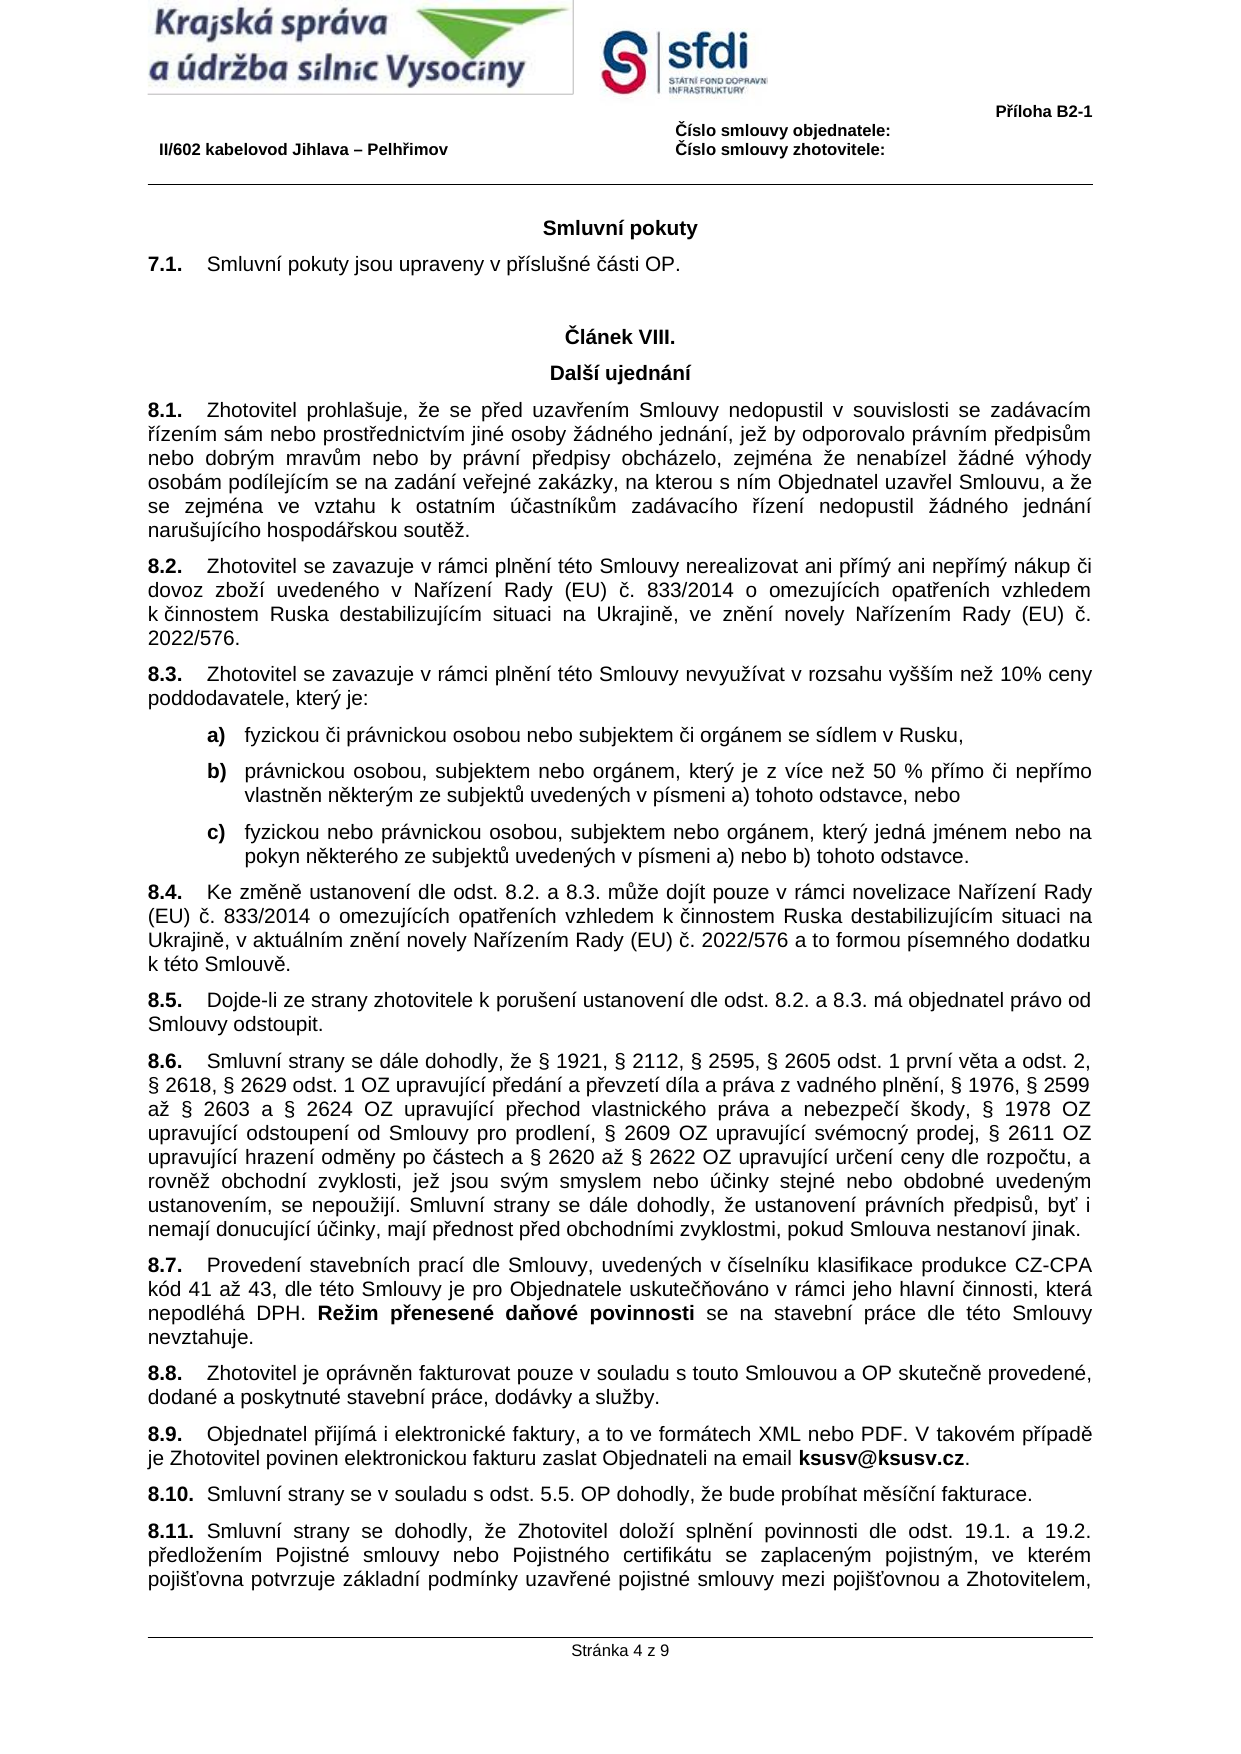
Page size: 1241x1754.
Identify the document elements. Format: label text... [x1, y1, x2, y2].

subtitle Další ujednání [148, 361, 1093, 385]
list právnickou osobou, subjektem nebo orgánem, který je z více než 50 % přímo či nepřímo vlastněn některým ze subjektů uvedených v písmeni a) tohoto odstavce, nebo [207, 759, 1093, 807]
list Zhotovitel prohlašuje, že se před uzavřením Smlouvy nedopustil v souvislosti se zadávacím řízením sám nebo prostřednictvím jiné osoby žádného jednání, jež by odporovalo právním předpisům nebo dobrým mravům nebo by právní předpisy obcházelo, zejména že nenabízel žádné výhody osobám podílejícím se na zadání veřejné zakázky, na kterou s ním Objednatel uzavřel Smlouvu, a že se zejména ve vztahu k ostatním účastníkům zadávacího řízení nedopustil žádného jednání narušujícího hospodářskou soutěž. [148, 398, 1093, 541]
subtitle Smluvní pokuty [148, 215, 1093, 239]
list Smluvní strany se dále dohodly, že § 1921, § 2112, § 2595, § 2605 odst. 1 první věta a odst. 2, § 2618, § 2629 odst. 1 OZ upravující předání a převzetí díla a práva z vadného plnění, § 1976, § 2599 až § 2603 a § 2624 OZ upravující přechod vlastnického práva a nebezpečí škody, § 1978 OZ upravující odstoupení od Smlouvy pro prodlení, § 2609 OZ upravující svémocný prodej, § 2611 OZ upravující hrazení odměny po částech a § 2620 až § 2622 OZ upravující určení ceny dle rozpočtu, a rovněž obchodní zvyklosti, jež jsou svým smyslem nebo účinky stejné nebo obdobné uvedeným ustanovením, se nepoužijí. Smluvní strany se dále dohodly, že ustanovení právních předpisů, byť i nemají donucující účinky, mají přednost před obchodními zvyklostmi, pokud Smlouva nestanoví jinak. [148, 1049, 1093, 1240]
subtitle Článek VIII. [148, 325, 1093, 349]
list Dojde-li ze strany zhotovitele k porušení ustanovení dle odst. 8.2. a 8.3. má objednatel právo od Smlouvy odstoupit. [148, 988, 1093, 1036]
list Smluvní pokuty jsou upraveny v příslušné části OP. [148, 252, 1093, 276]
list Provedení stavebních prací dle Smlouvy, uvedených v číselníku klasifikace produkce CZ-CPA kód 41 až 43, dle této Smlouvy je pro Objednatele uskutečňováno v rámci jeho hlavní činnosti, která nepodléhá DPH. Režim přenesené daňové povinnosti se na stavební práce dle této Smlouvy nevztahuje. [148, 1253, 1093, 1349]
list fyzickou či právnickou osobou nebo subjektem či orgánem se sídlem v Rusku, [207, 723, 1093, 747]
list Zhotovitel se zavazuje v rámci plnění této Smlouvy nevyužívat v rozsahu vyšším než 10% ceny poddodavatele, který je: [148, 662, 1093, 710]
picture [598, 14, 768, 108]
list Ke změně ustanovení dle odst. 8.2. a 8.3. může dojít pouze v rámci novelizace Nařízení Rady (EU) č. 833/2014 o omezujících opatřeních vzhledem k činnostem Ruska destabilizujícím situaci na Ukrajině, v aktuálním znění novely Nařízením Rady (EU) č. 2022/576 a to formou písemného dodatku k této Smlouvě. [148, 880, 1093, 976]
list fyzickou nebo právnickou osobou, subjektem nebo orgánem, který jedná jménem nebo na pokyn některého ze subjektů uvedených v písmeni a) nebo b) tohoto odstavce. [207, 819, 1093, 867]
list Zhotovitel je oprávněn fakturovat pouze v souladu s touto Smlouvou a OP skutečně provedené, dodané a poskytnuté stavební práce, dodávky a služby. [148, 1361, 1093, 1409]
list Zhotovitel se zavazuje v rámci plnění této Smlouvy nerealizovat ani přímý ani nepřímý nákup či dovoz zboží uvedeného v Nařízení Rady (EU) č. 833/2014 o omezujících opatřeních vzhledem k činnostem Ruska destabilizujícím situaci na Ukrajině, ve znění novely Nařízením Rady (EU) č. 2022/576. [148, 554, 1093, 650]
list Objednatel přijímá i elektronické faktury, a to ve formátech XML nebo PDF. V takovém případě je Zhotovitel povinen elektronickou fakturu zaslat Objednateli na email ksusv@ksusv.cz. [148, 1422, 1093, 1469]
picture [147, 0, 574, 96]
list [148, 1518, 1093, 1590]
list Smluvní strany se v souladu s odst. 5.5. OP dohodly, že bude probíhat měsíční fakturace. [148, 1482, 1093, 1506]
